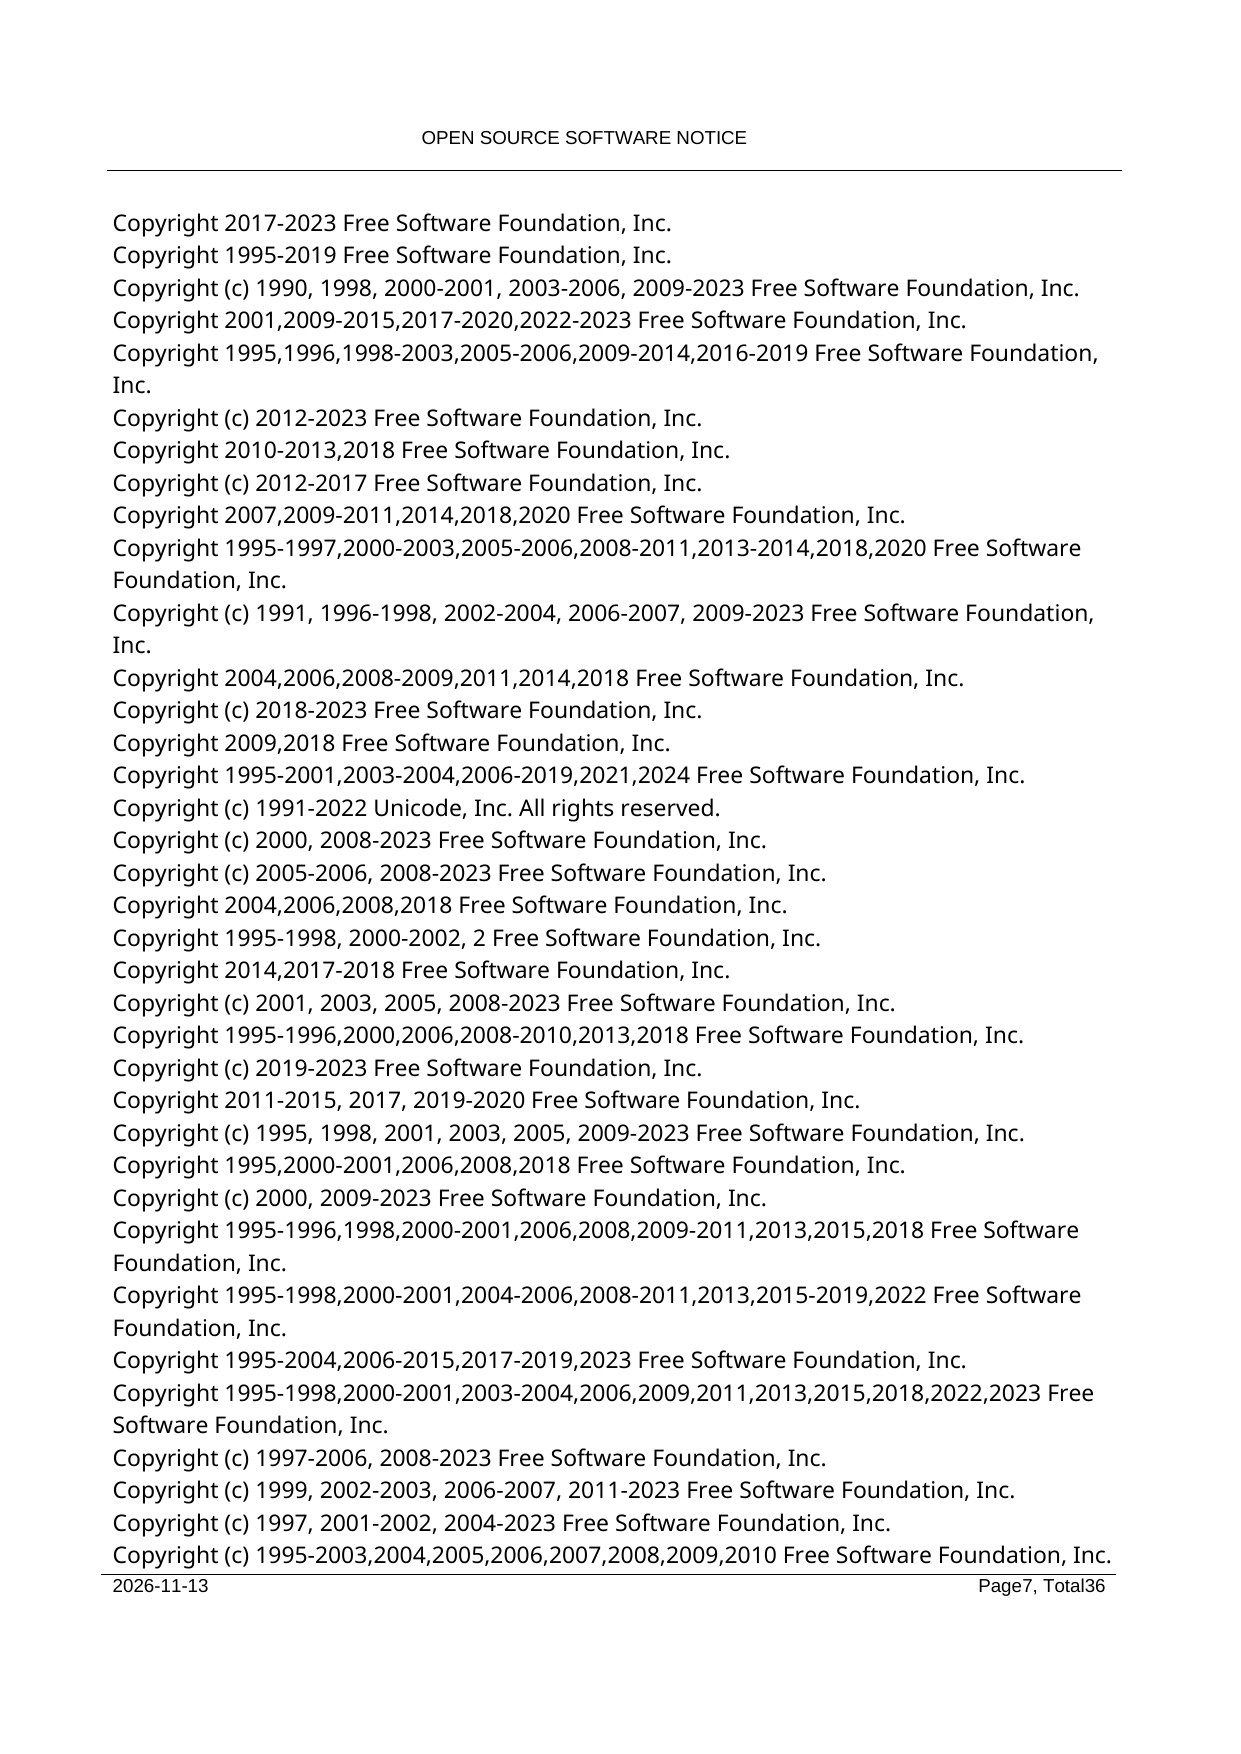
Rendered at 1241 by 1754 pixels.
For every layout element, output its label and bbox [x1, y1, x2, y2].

text [112, 206, 1128, 1571]
